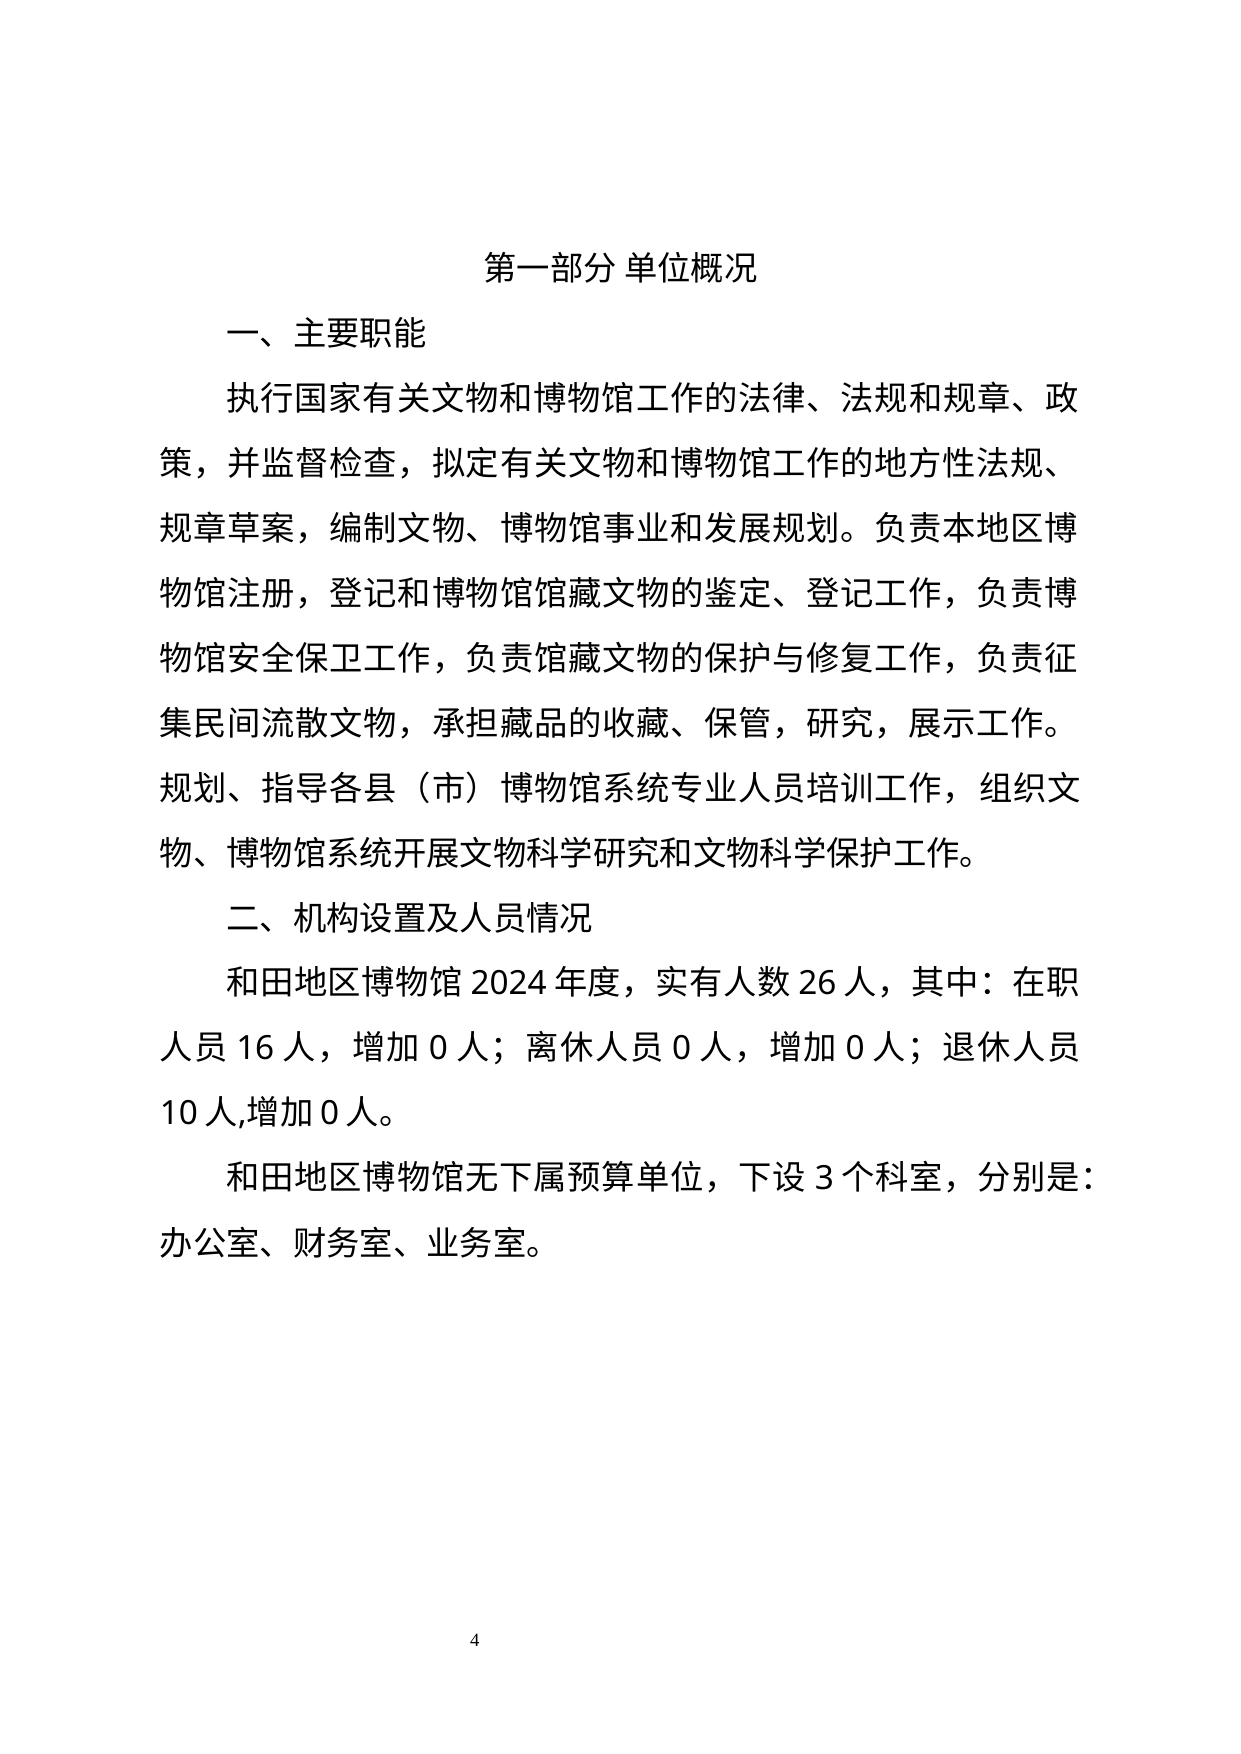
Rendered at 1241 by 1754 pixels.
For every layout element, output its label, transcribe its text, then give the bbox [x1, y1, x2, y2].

text 一、主要职能 [159, 298, 1081, 363]
text 二、机构设置及人员情况 [159, 883, 1081, 948]
text 和田地区博物馆无下属预算单位，下设3个科室，分别是：办公室、财务室、业务室。 [159, 1143, 1081, 1273]
text 第一部分 单位概况 [159, 233, 1081, 298]
text 和田地区博物馆2024年度，实有人数26人，其中：在职人员16人，增加0人；离休人员0人，增加0人；退休人员10人,增加0人。 [159, 948, 1081, 1143]
text 执行国家有关文物和博物馆工作的法律、法规和规章、政策，并监督检查，拟定有关文物和博物馆工作的地方性法规、规章草案，编制文物、博物馆事业和发展规划。负责本地区博物馆注册，登记和博物馆馆藏文物的鉴定、登记工作，负责博物馆安全保卫工作，负责馆藏文物的保护与修复工作，负责征集民间流散文物，承担藏品的收藏、保管，研究，展示工作。规划、指导各县（市）博物馆系统专业人员培训工作，组织文物、博物馆系统开展文物科学研究和文物科学保护工作。 [159, 363, 1081, 883]
